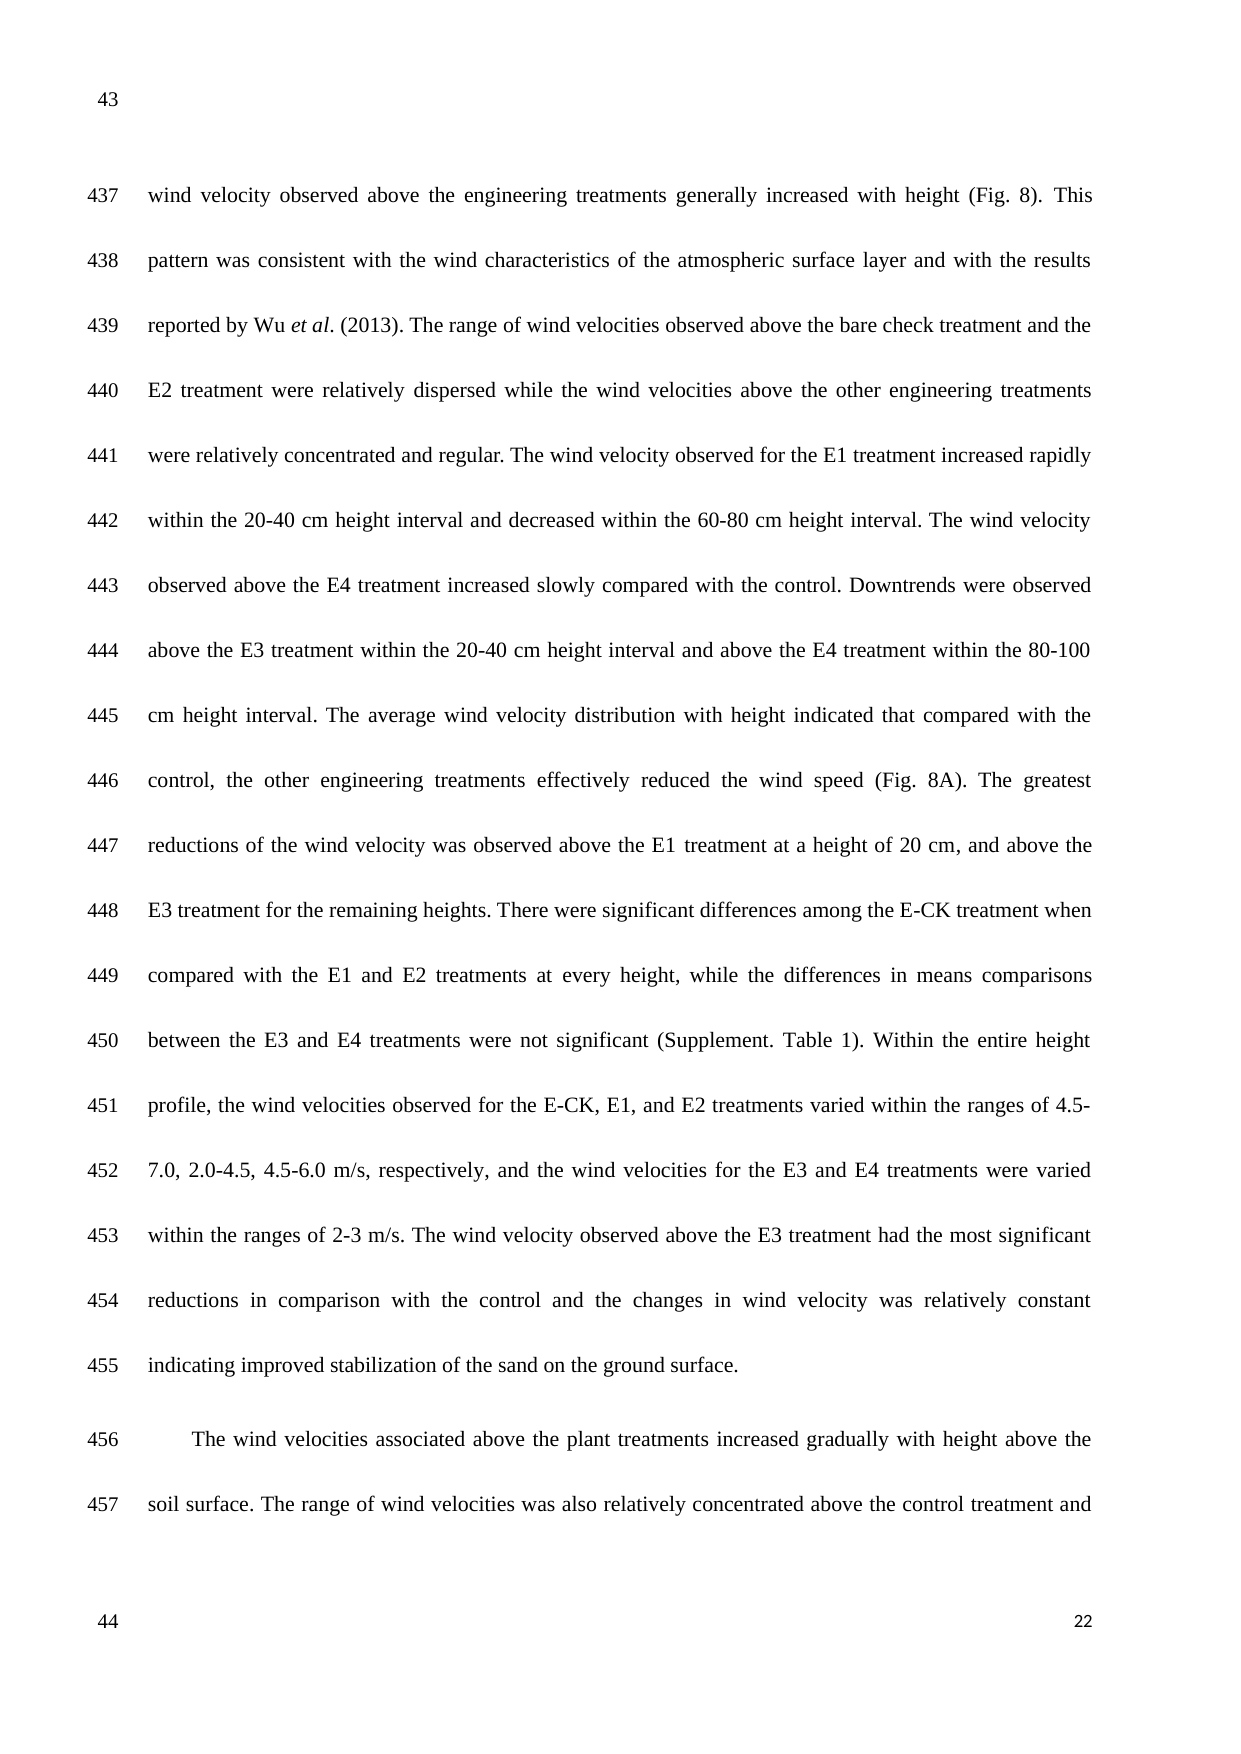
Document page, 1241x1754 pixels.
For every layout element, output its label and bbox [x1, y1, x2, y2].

text [148, 1422, 1092, 1520]
text [148, 178, 1092, 1381]
